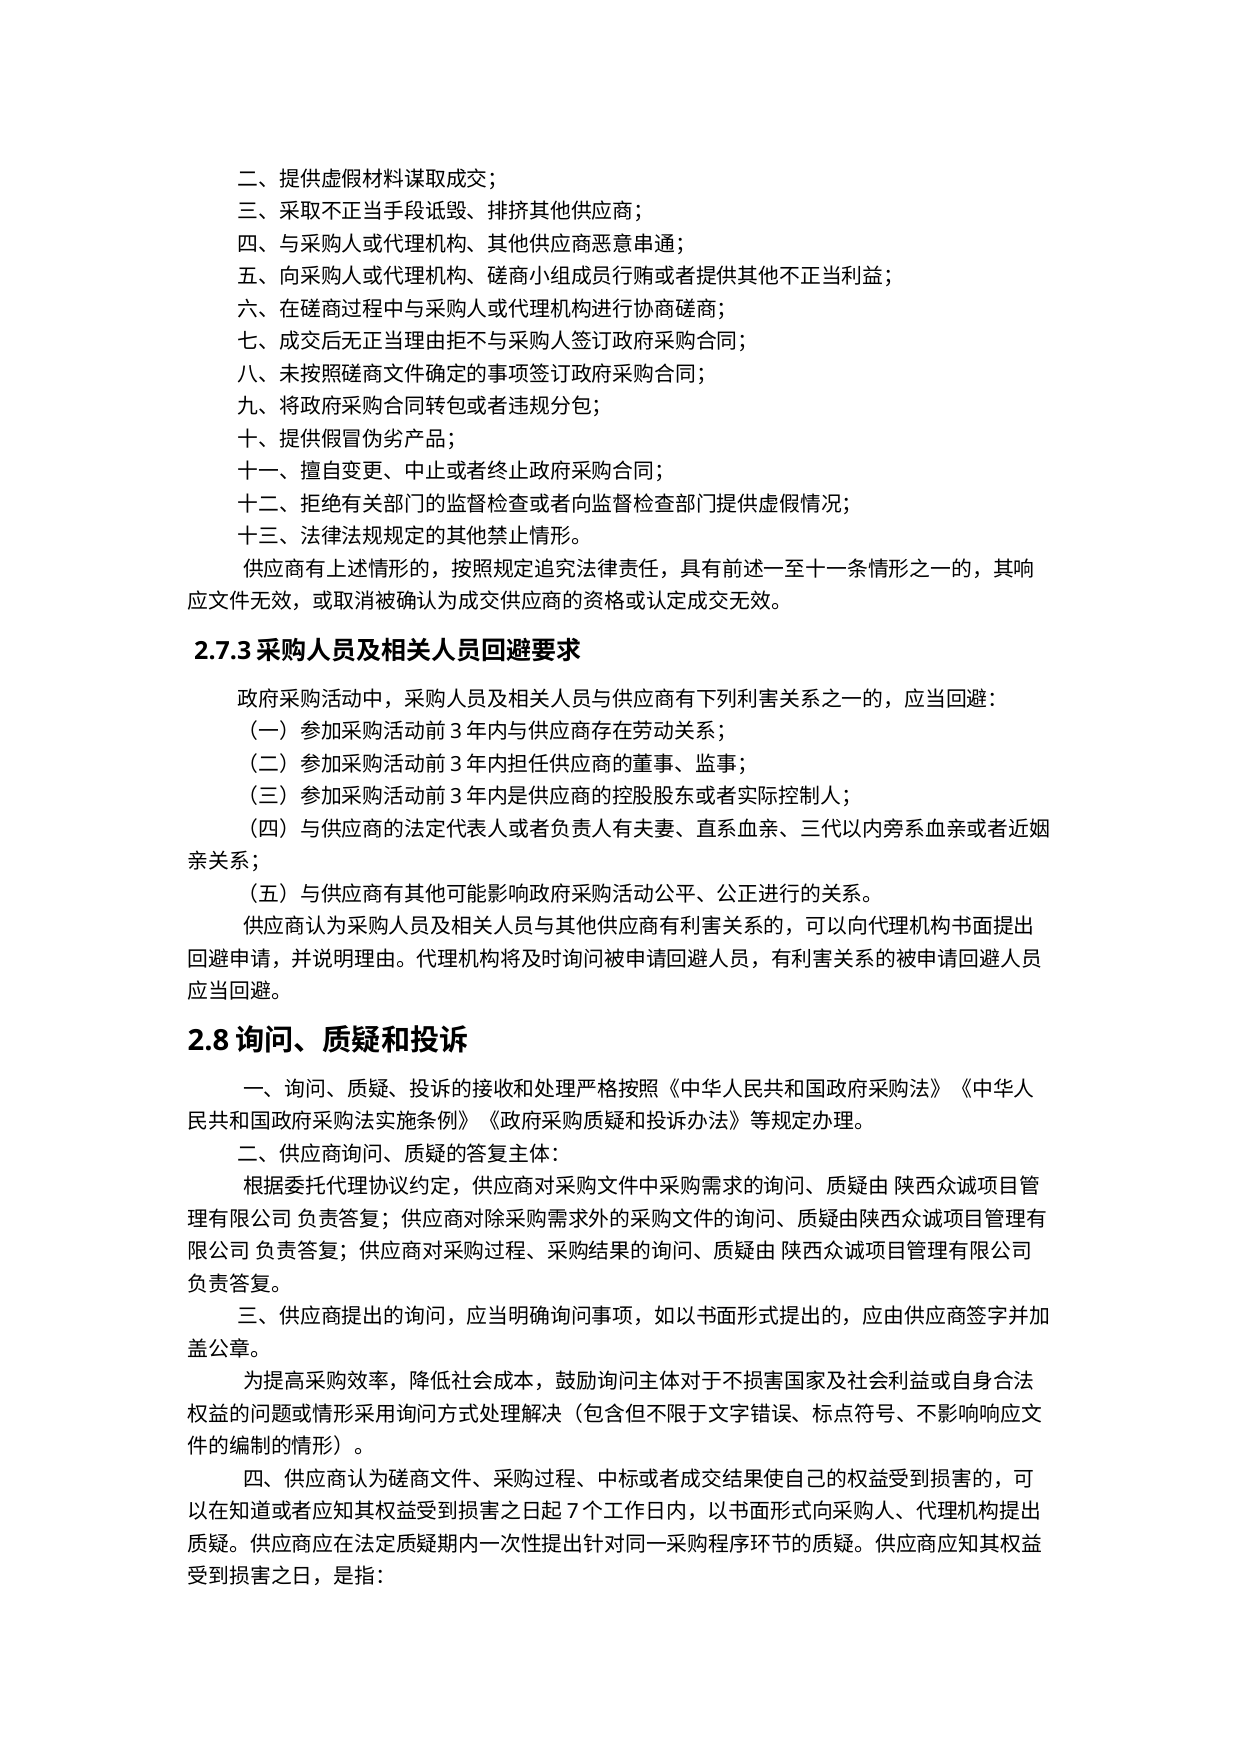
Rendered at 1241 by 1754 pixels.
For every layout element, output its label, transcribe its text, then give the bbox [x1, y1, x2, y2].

text 十三、法律法规规定的其他禁止情形。 [187, 519, 1053, 552]
text 四、与采购人或代理机构、其他供应商恶意串通； [187, 227, 1053, 259]
text 为提高采购效率，降低社会成本，鼓励询问主体对于不损害国家及社会利益或自身合法权益的问题或情形采用询问方式处理解决（包含但不限于文字错误、标点符号、不影响响应文件的编制的情形）。 [187, 1364, 1053, 1462]
text 六、在磋商过程中与采购人或代理机构进行协商磋商； [187, 292, 1053, 324]
text 2.8询问、质疑和投诉 [187, 1007, 1053, 1072]
text 七、成交后无正当理由拒不与采购人签订政府采购合同； [187, 324, 1053, 357]
text （二）参加采购活动前3年内担任供应商的董事、监事； [187, 747, 1053, 779]
text 九、将政府采购合同转包或者违规分包； [187, 389, 1053, 422]
text 三、供应商提出的询问，应当明确询问事项，如以书面形式提出的，应由供应商签字并加盖公章。 [187, 1299, 1053, 1364]
text （四）与供应商的法定代表人或者负责人有夫妻、直系血亲、三代以内旁系血亲或者近姻亲关系； [187, 812, 1053, 877]
text 政府采购活动中，采购人员及相关人员与供应商有下列利害关系之一的，应当回避： [187, 682, 1053, 714]
text 供应商认为采购人员及相关人员与其他供应商有利害关系的，可以向代理机构书面提出回避申请，并说明理由。代理机构将及时询问被申请回避人员，有利害关系的被申请回避人员应当回避。 [187, 909, 1053, 1007]
text （三）参加采购活动前3年内是供应商的控股股东或者实际控制人； [187, 779, 1053, 812]
text 十一、擅自变更、中止或者终止政府采购合同； [187, 454, 1053, 487]
text 八、未按照磋商文件确定的事项签订政府采购合同； [187, 357, 1053, 389]
text 十二、拒绝有关部门的监督检查或者向监督检查部门提供虚假情况； [187, 487, 1053, 519]
text 供应商有上述情形的，按照规定追究法律责任，具有前述一至十一条情形之一的，其响应文件无效，或取消被确认为成交供应商的资格或认定成交无效。 [187, 552, 1053, 617]
text 四、供应商认为磋商文件、采购过程、中标或者成交结果使自己的权益受到损害的，可以在知道或者应知其权益受到损害之日起7个工作日内，以书面形式向采购人、代理机构提出质疑。供应商应在法定质疑期内一次性提出针对同一采购程序环节的质疑。供应商应知其权益受到损害之日，是指： [187, 1462, 1053, 1592]
text 一、询问、质疑、投诉的接收和处理严格按照《中华人民共和国政府采购法》《中华人民共和国政府采购法实施条例》《政府采购质疑和投诉办法》等规定办理。 [187, 1072, 1053, 1137]
text 三、采取不正当手段诋毁、排挤其他供应商； [187, 194, 1053, 227]
text 十、提供假冒伪劣产品； [187, 422, 1053, 454]
text （五）与供应商有其他可能影响政府采购活动公平、公正进行的关系。 [187, 877, 1053, 909]
text 五、向采购人或代理机构、磋商小组成员行贿或者提供其他不正当利益； [187, 259, 1053, 292]
text 二、供应商询问、质疑的答复主体： [187, 1137, 1053, 1169]
text （一）参加采购活动前3年内与供应商存在劳动关系； [187, 714, 1053, 747]
text 根据委托代理协议约定，供应商对采购文件中采购需求的询问、质疑由 陕西众诚项目管理有限公司 负责答复；供应商对除采购需求外的采购文件的询问、质疑由陕西众诚项目管理有限公司 负责答复；供应商对采购过程、采购结果的询问、质疑由 陕西众诚项目管理有限公司 负责答复。 [187, 1169, 1053, 1299]
text 2.7.3采购人员及相关人员回避要求 [187, 617, 1053, 682]
text 二、提供虚假材料谋取成交； [187, 162, 1053, 194]
